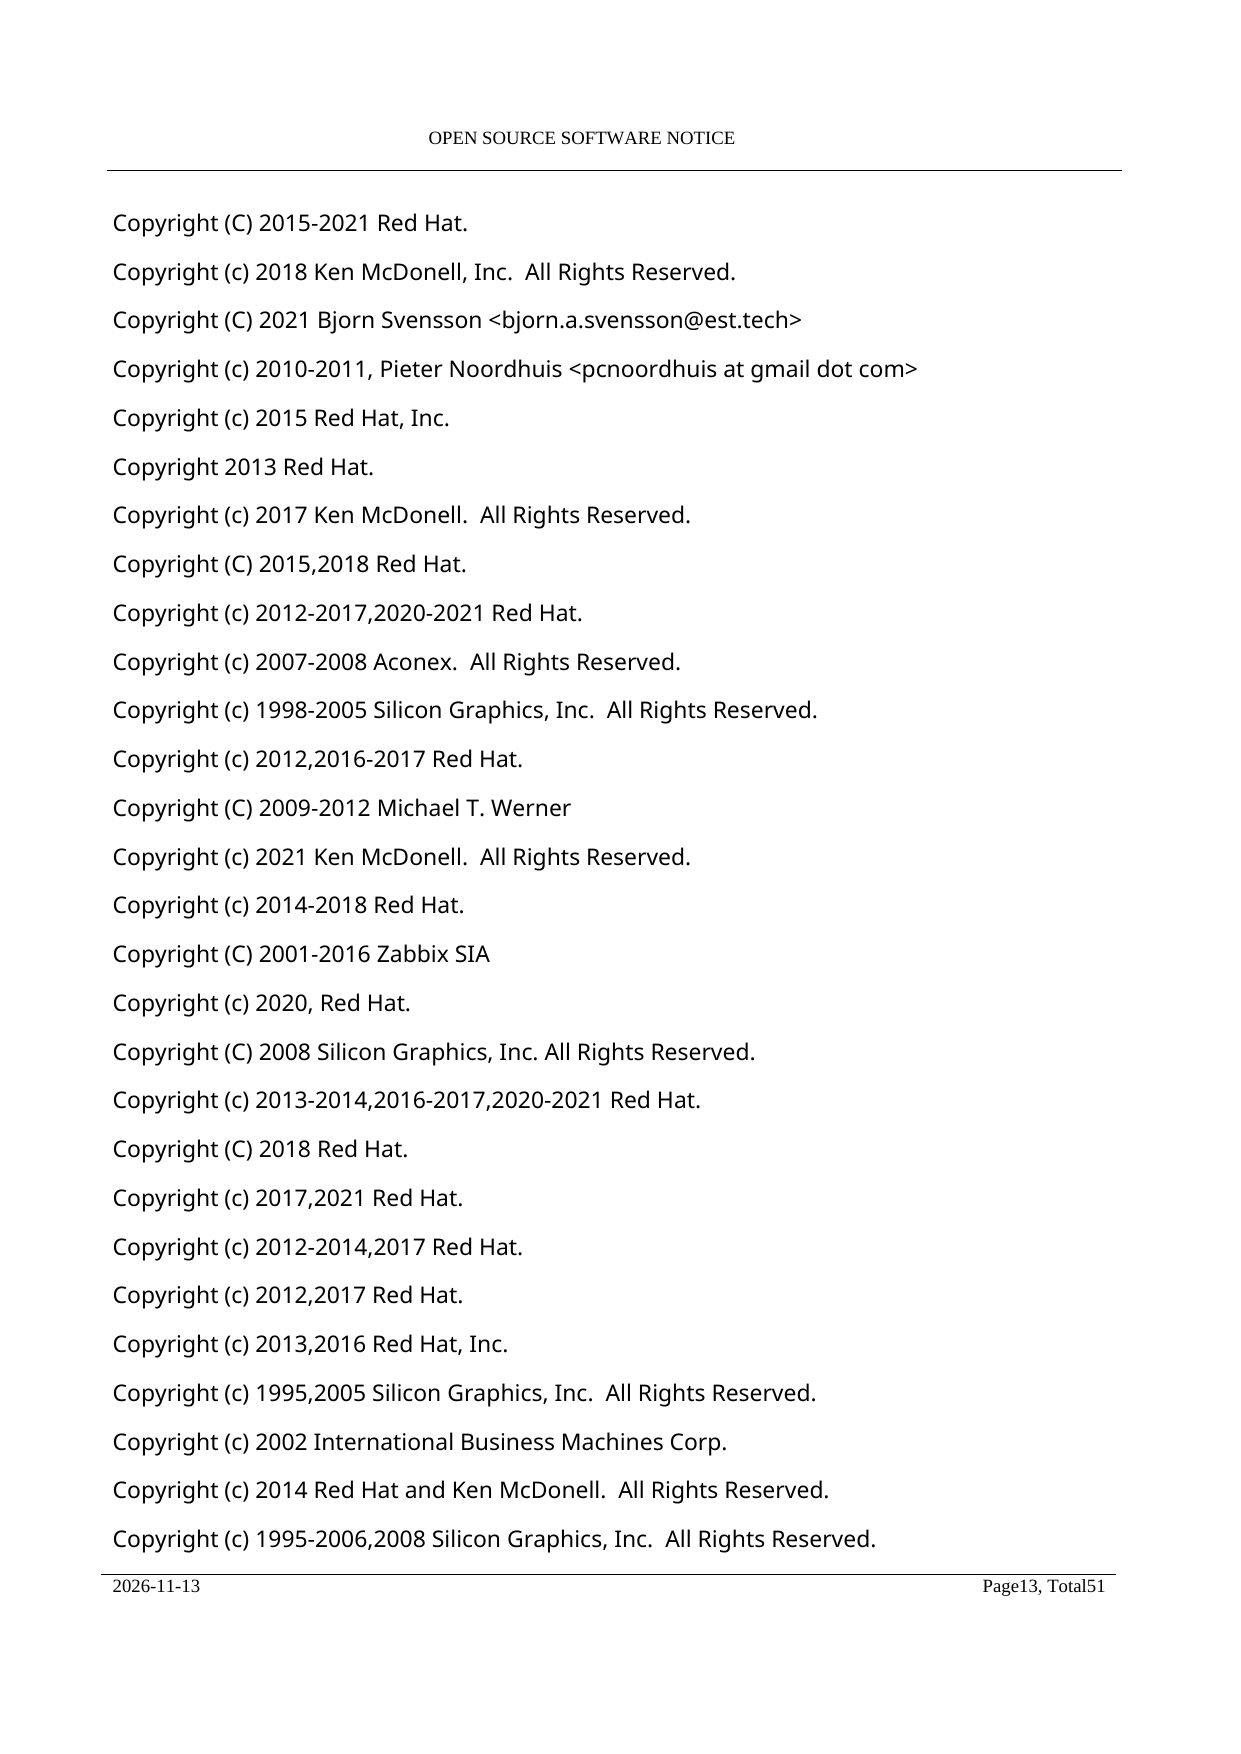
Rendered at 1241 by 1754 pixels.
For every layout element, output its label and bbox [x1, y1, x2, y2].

text [112, 206, 1128, 1555]
